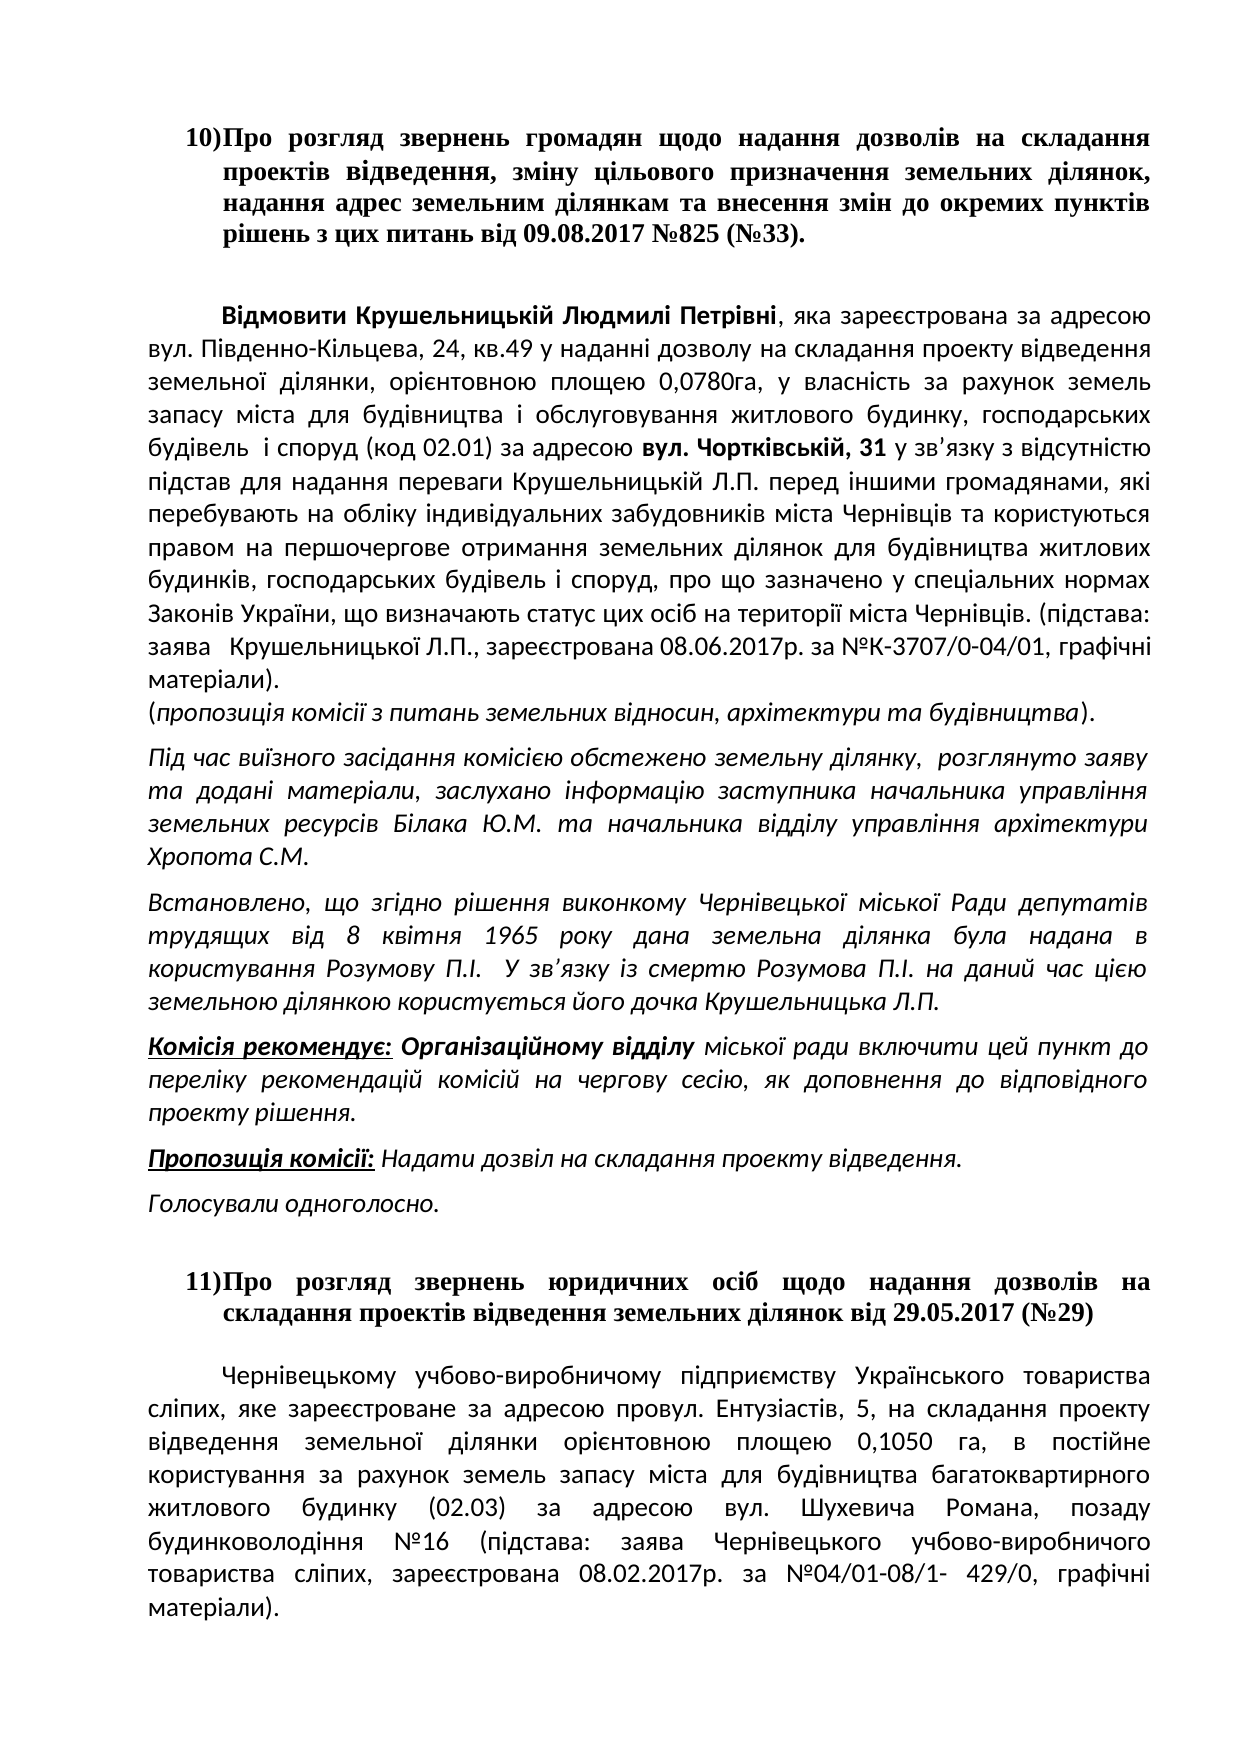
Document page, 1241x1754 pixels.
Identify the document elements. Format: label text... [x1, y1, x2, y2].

text Голосували одноголосно. [148, 1187, 1152, 1219]
text Чернівецькому учбово-виробничому підприємству Українського товариства сліпих, яке зареєстроване за адресою провул. Ентузіастів, 5, на складання проекту відведення земельної ділянки орієнтовною площею 0,1050 га, в постійне користування за рахунок земель запасу міста для будівництва багатоквартирного житлового будинку (02.03) за адресою вул. Шухевича Романа, позаду будинковолодіння №16 (підстава: заява Чернівецького учбово-виробничого товариства сліпих, зареєстрована 08.02.2017р. за №04/01-08/1- 429/0, графічні матеріали). [148, 1358, 1152, 1623]
text (пропозиція комісії з питань земельних відносин, архітектури та будівництва). [148, 695, 1152, 728]
list Про розгляд звернень громадян щодо надання дозволів на складання проектів відведення, зміну цільового призначення земельних ділянок, надання адрес земельним ділянкам та внесення змін до окремих пунктів рішень з цих питань від 09.08.2017 №825 (№33). [185, 122, 1152, 248]
text Пропозиція комісії: Надати дозвіл на складання проекту відведення. [148, 1141, 1152, 1174]
text Встановлено, що згідно рішення виконкому Чернівецької міської Ради депутатів трудящих від 8 квітня 1965 року дана земельна ділянка була надана в користування Розумову П.І. У зв’язку із смертю Розумова П.І. на даний час цією земельною ділянкою користується його дочка Крушельницька Л.П. [148, 885, 1152, 1017]
text Відмовити Крушельницькій Людмилі Петрівні, яка зареєстрована за адресою вул. Південно-Кільцева, 24, кв.49 у наданні дозволу на складання проекту відведення земельної ділянки, орієнтовною площею 0,0780га, у власність за рахунок земель запасу міста для будівництва і обслуговування житлового будинку, господарських будівель і споруд (код 02.01) за адресою вул. Чортківській, 31 у зв’язку з відсутністю підстав для надання переваги Крушельницькій Л.П. перед іншими громадянами, які перебувають на обліку індивідуальних забудовників міста Чернівців та користуються правом на першочергове отримання земельних ділянок для будівництва житлових будинків, господарських будівель і споруд, про що зазначено у спеціальних нормах Законів України, що визначають статус цих осіб на території міста Чернівців. (підстава: заява Крушельницької Л.П., зареєстрована 08.06.2017р. за №К-3707/0-04/01, графічні матеріали). [148, 298, 1152, 695]
list Про розгляд звернень юридичних осіб щодо надання дозволів на складання проектів відведення земельних ділянок від 29.05.2017 (№29) [185, 1265, 1152, 1327]
text Комісія рекомендує: Організаційному відділу міської ради включити цей пункт до переліку рекомендацій комісій на чергову сесію, як доповнення до відповідного проекту рішення. [148, 1029, 1152, 1128]
text Під час виїзного засідання комісією обстежено земельну ділянку, розглянуто заяву та додані матеріали, заслухано інформацію заступника начальника управління земельних ресурсів Білака Ю.М. та начальника відділу управління архітектури Хропота С.М. [148, 740, 1152, 872]
